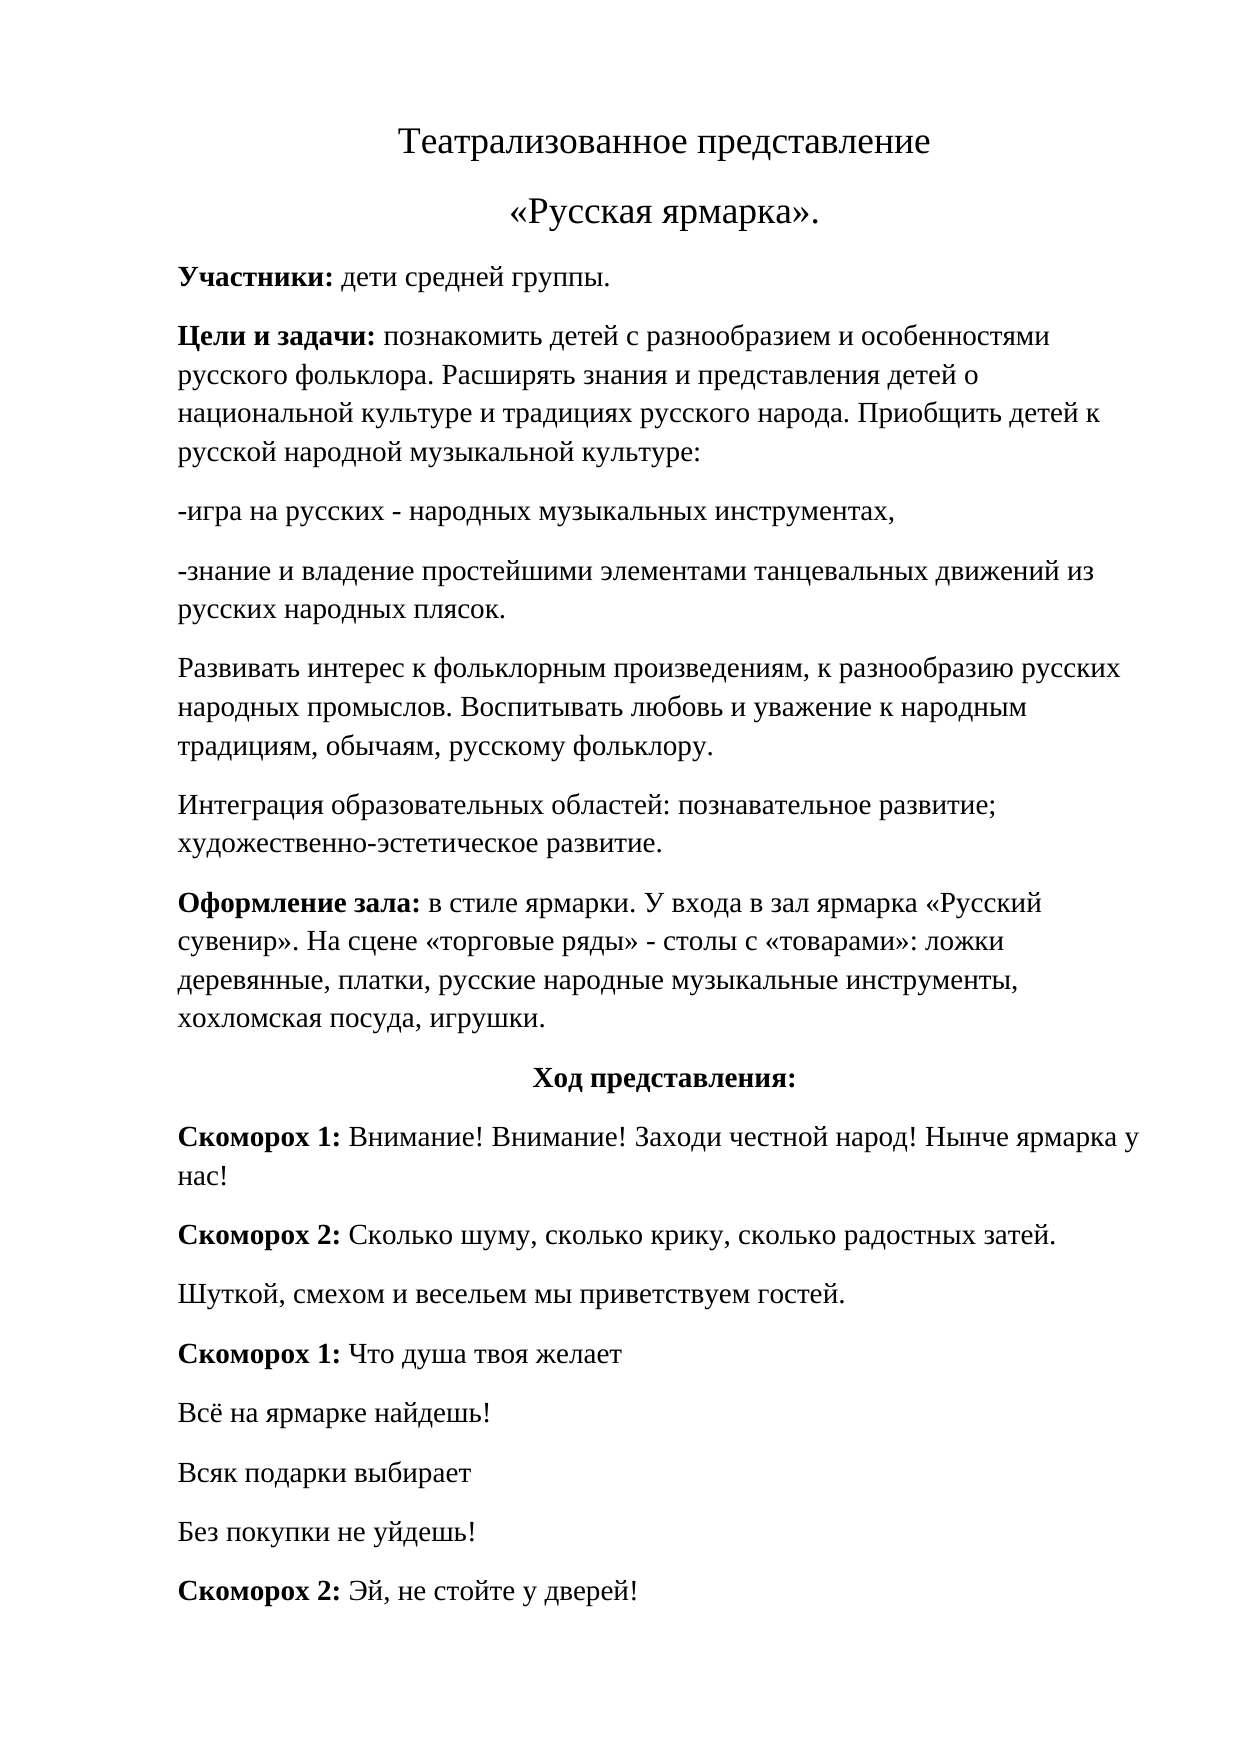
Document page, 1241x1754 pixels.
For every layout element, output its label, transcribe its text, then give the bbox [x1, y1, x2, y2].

text Без покупки не уйдешь! [177, 1514, 1152, 1548]
text Цели и задачи: познакомить детей с разнообразием и особенностями русского фольклора. Расширять знания и представления детей о национальной культуре и традициях русского народа. Приобщить детей к русской народной музыкальной культуре: [177, 318, 1152, 467]
text Всяк подарки выбирает [177, 1455, 1152, 1488]
text Скоморох 2: Сколько шуму, сколько крику, сколько радостных затей. [177, 1217, 1152, 1251]
text Оформление зала: в стиле ярмарки. У входа в зал ярмарка «Русский сувенир». На сцене «торговые ряды» - столы с «товарами»: ложки деревянные, платки, русские народные музыкальные инструменты, хохломская посуда, игрушки. [177, 885, 1152, 1034]
text Ход представления: [177, 1060, 1152, 1093]
text Всё на ярмарке найдешь! [177, 1395, 1152, 1429]
text -знание и владение простейшими элементами танцевальных движений из русских народных плясок. [177, 553, 1152, 625]
text Театрализованное представление [177, 118, 1152, 161]
text -игра на русских - народных музыкальных инструментах, [177, 493, 1152, 527]
text Скоморох 1: Внимание! Внимание! Заходи честной народ! Нынче ярмарка у нас! [177, 1119, 1152, 1191]
text Интеграция образовательных областей: познавательное развитие; художественно-эстетическое развитие. [177, 787, 1152, 859]
text Участники: дети средней группы. [177, 259, 1152, 292]
text Шуткой, смехом и весельем мы приветствуем гостей. [177, 1277, 1152, 1310]
text Скоморох 2: Эй, не стойте у дверей! [177, 1573, 1152, 1607]
text Скоморох 1: Что душа твоя желает [177, 1336, 1152, 1369]
text Развивать интерес к фольклорным произведениям, к разнообразию русских народных промыслов. Воспитывать любовь и уважение к народным традициям, обычаям, русскому фольклору. [177, 651, 1152, 761]
text «Русская ярмарка». [177, 188, 1152, 232]
